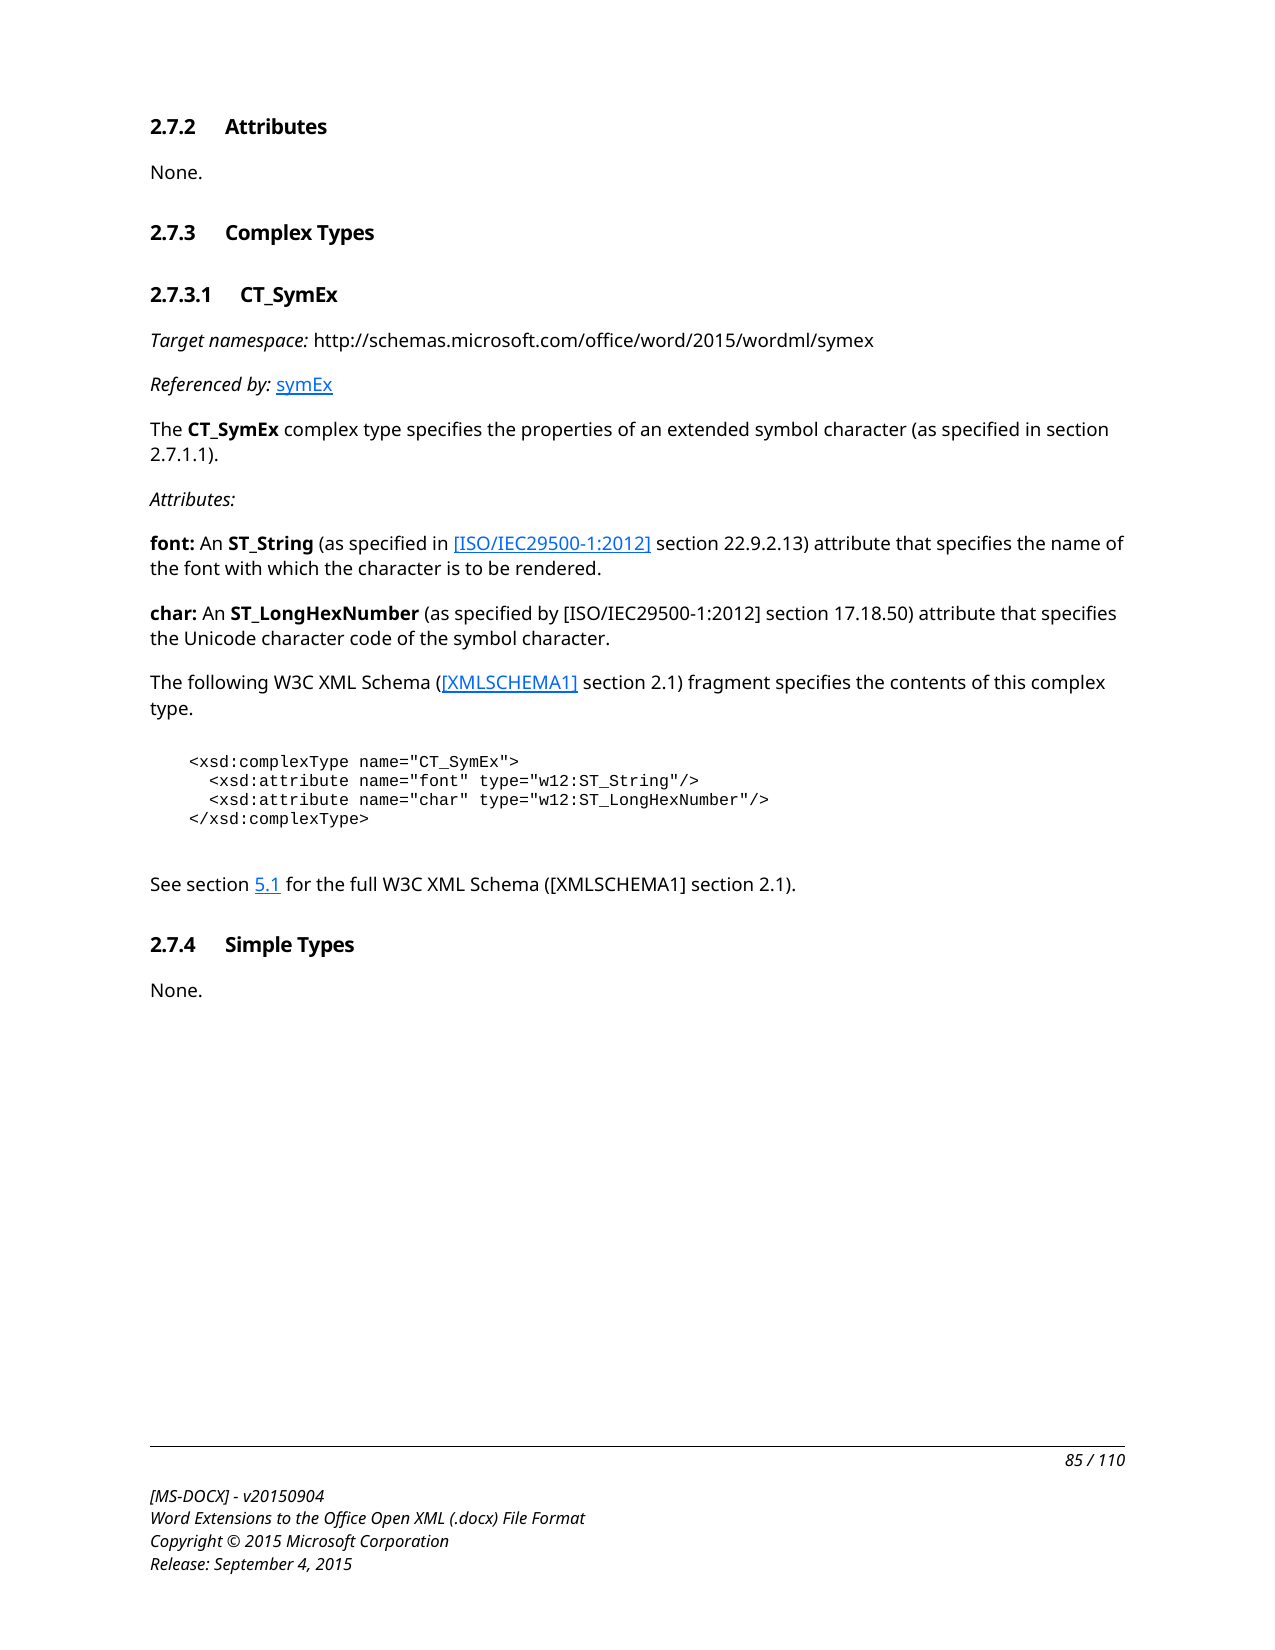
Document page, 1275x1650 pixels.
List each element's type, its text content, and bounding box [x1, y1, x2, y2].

text Referenced by: symEx [150, 372, 1125, 397]
text </xsd:complexType> [175, 796, 1137, 840]
text The CT_SymEx complex type specifies the properties of an extended symbol character (as specified in section 2.7.1.1). [150, 416, 1125, 467]
text None. [150, 977, 1125, 1003]
text The following W3C XML Schema ([XMLSCHEMA1] section 2.1) fragment specifies the contents of this complex type. [150, 670, 1125, 721]
text See section 5.1 for the full W3C XML Schema ([XMLSCHEMA1] section 2.1). [150, 871, 1125, 897]
text char: An ST_LongHexNumber (as specified by [ISO/IEC29500-1:2012] section 17.18.50) attribute that specifies the Unicode character code of the symbol character. [150, 600, 1125, 651]
subtitle CT_SymEx [150, 280, 1125, 309]
text <xsd:attribute name="font" type="w12:ST_String"/> [175, 758, 1137, 777]
subtitle Attributes [150, 112, 1125, 141]
text <xsd:attribute name="char" type="w12:ST_LongHexNumber"/> [175, 777, 1137, 796]
text font: An ST_String (as specified in [ISO/IEC29500-1:2012] section 22.9.2.13) attribute that specifies the name of the font with which the character is to be rendered. [150, 530, 1125, 581]
subtitle Simple Types [150, 930, 1125, 958]
text Target namespace: http://schemas.microsoft.com/office/word/2015/wordml/symex [150, 327, 1125, 353]
subtitle Complex Types [150, 218, 1125, 247]
text None. [150, 160, 1125, 185]
text Attributes: [150, 486, 1125, 511]
